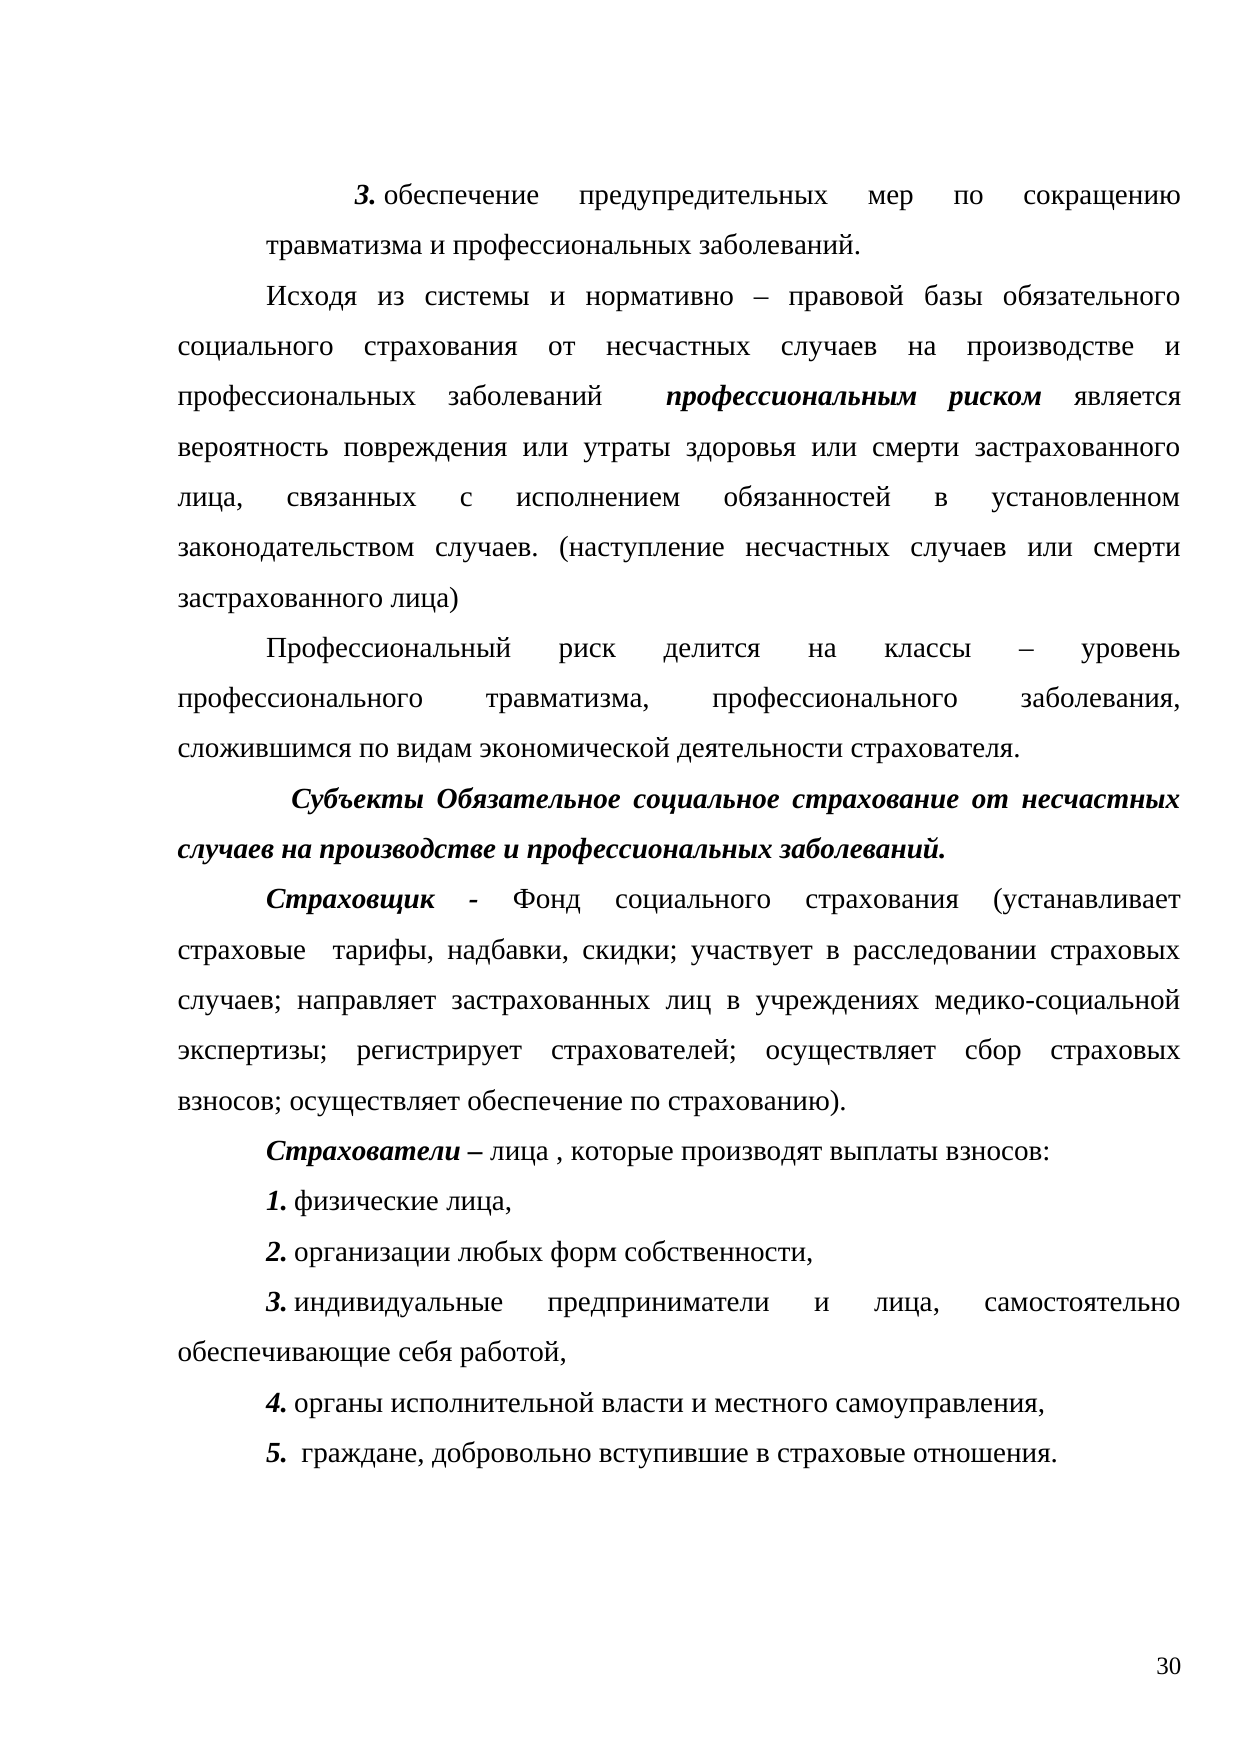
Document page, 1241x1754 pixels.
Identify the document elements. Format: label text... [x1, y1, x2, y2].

list организации любых форм собственности, [177, 1234, 1181, 1267]
text Профессиональный риск делится на классы – уровень профессионального травматизма, профессионального заболевания, сложившимся по видам экономической деятельности страхователя. [177, 630, 1181, 764]
list органы исполнительной власти и местного самоуправления, [177, 1385, 1181, 1418]
list граждане, добровольно вступившие в страховые отношения. [177, 1435, 1181, 1468]
text Страхователи – лица , которые производят выплаты взносов: [177, 1133, 1181, 1167]
list физические лица, [177, 1183, 1181, 1217]
text Исходя из системы и нормативно – правовой базы обязательного социального страхования от несчастных случаев на производстве и профессиональных заболеваний профессиональным риском является вероятность повреждения или утраты здоровья или смерти застрахованного лица, связанных с исполнением обязанностей в установленном законодательством случаев. (наступление несчастных случаев или смерти застрахованного лица) [177, 278, 1181, 613]
text Субъекты Обязательное социальное страхование от несчастных случаев на производстве и профессиональных заболеваний. [177, 781, 1181, 865]
text Страховщик - Фонд социального страхования (устанавливает страховые тарифы, надбавки, скидки; участвует в расследовании страховых случаев; направляет застрахованных лиц в учреждениях медико-социальной экспертизы; регистрирует страхователей; осуществляет сбор страховых взносов; осуществляет обеспечение по страхованию). [177, 882, 1181, 1116]
list индивидуальные предприниматели и лица, самостоятельно обеспечивающие себя работой, [177, 1284, 1181, 1368]
list обеспечение предупредительных мер по сокращению травматизма и профессиональных заболеваний. [266, 177, 1181, 261]
